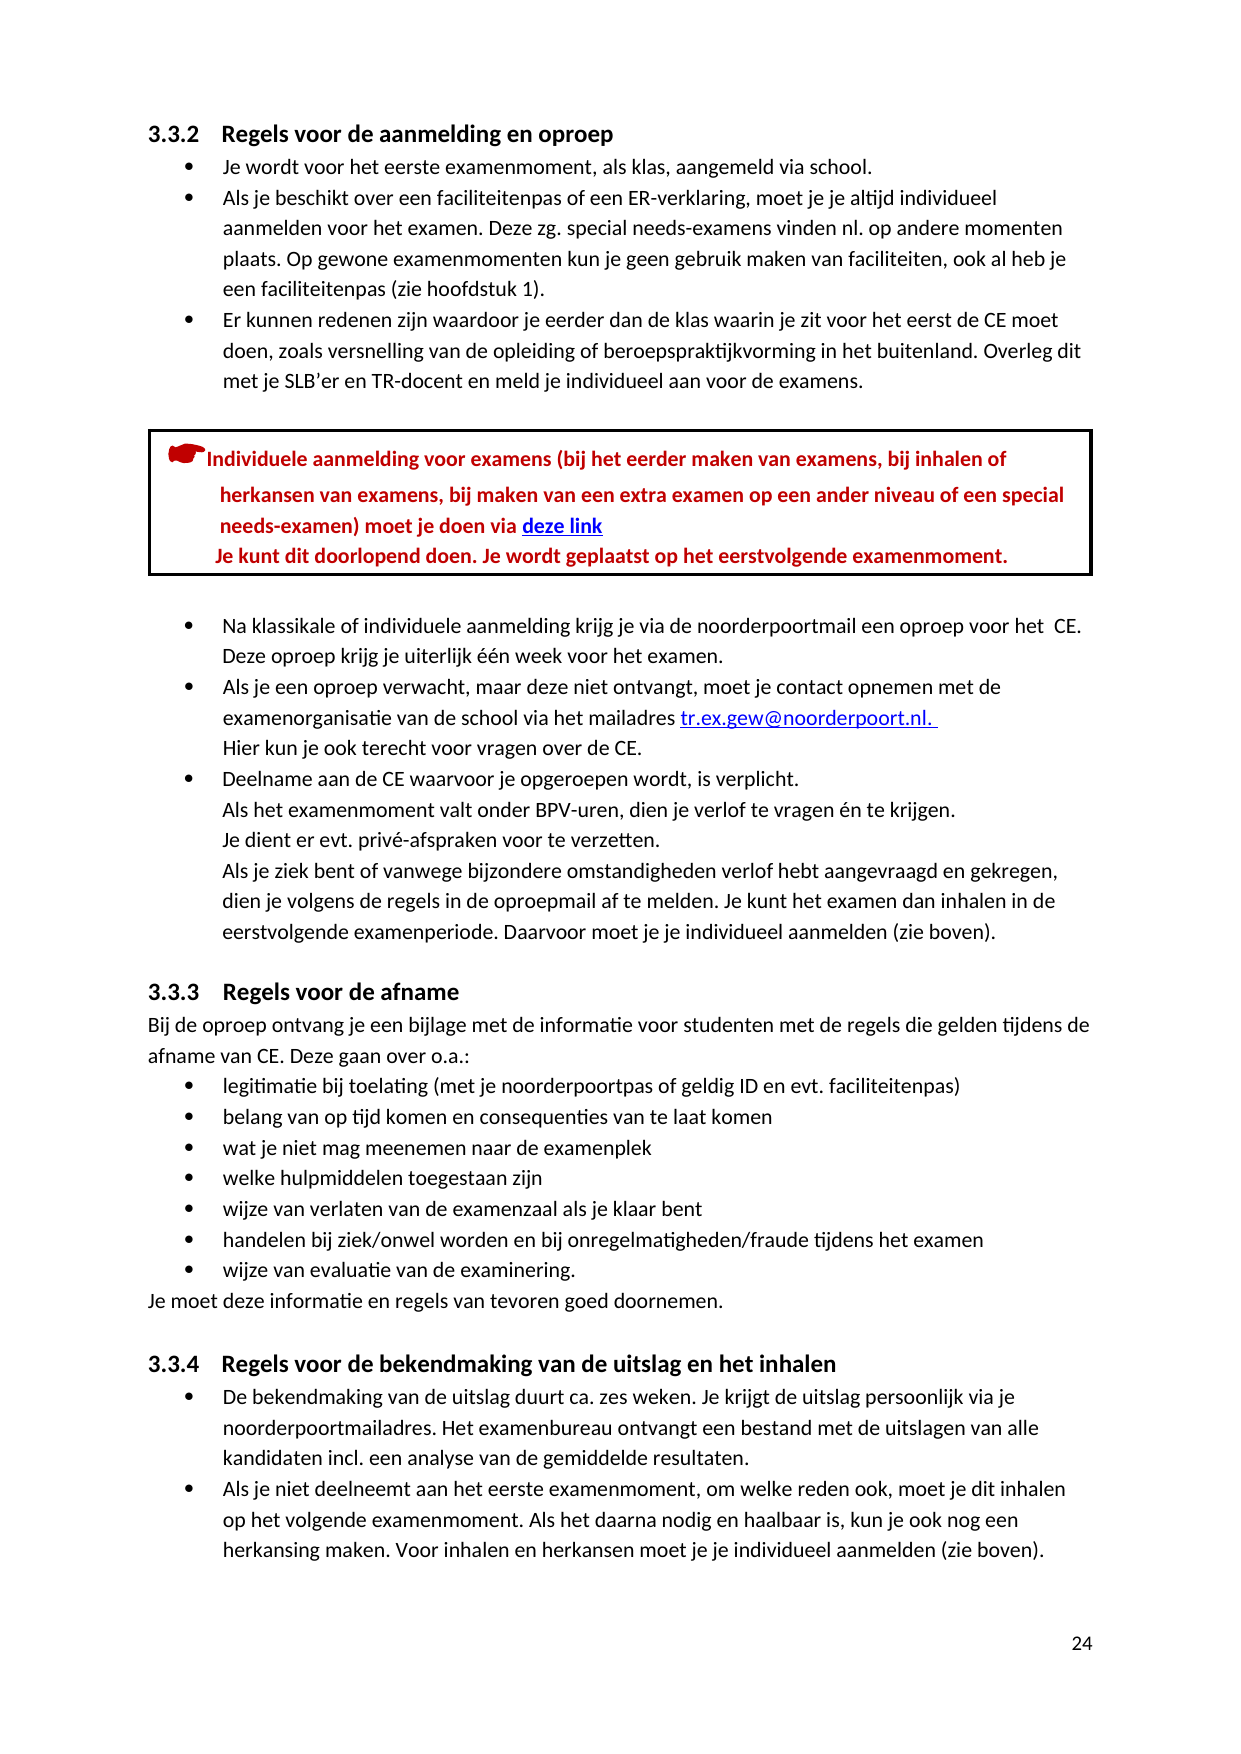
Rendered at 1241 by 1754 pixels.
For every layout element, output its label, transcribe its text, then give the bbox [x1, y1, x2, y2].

list De bekendmaking van de uitslag duurt ca. zes weken. Je krijgt de uitslag persoonlijk via je noorderpoortmailadres. Het examenbureau ontvangt een bestand met de uitslagen van alle kandidaten incl. een analyse van de gemiddelde resultaten. [185, 1383, 1092, 1471]
text Bij de oproep ontvang je een bijlage met de informatie voor studenten met de regels die gelden tijdens de afname van CE. Deze gaan over o.a.: [148, 1011, 1092, 1069]
list Als je een oproep verwacht, maar deze niet ontvangt, moet je contact opnemen met de examenorganisatie van de school via het mailadres tr.ex.gew@noorderpoort.nl. [185, 673, 1092, 731]
list wijze van evaluatie van de examinering. [185, 1256, 1092, 1283]
list Je wordt voor het eerste examenmoment, als klas, aangemeld via school. [185, 153, 1092, 180]
list Als je ziek bent of vanwege bijzondere omstandigheden verlof hebt aangevraagd en gekregen, dien je volgens de regels in de oproepmail af te melden. Je kunt het examen dan inhalen in de eerstvolgende examenperiode. Daarvoor moet je je individueel aanmelden (zie boven). [222, 857, 1092, 945]
list Deelname aan de CE waarvoor je opgeroepen wordt, is verplicht. [185, 765, 1092, 792]
list belang van op tijd komen en consequenties van te laat komen [185, 1103, 1092, 1130]
list Er kunnen redenen zijn waardoor je eerder dan de klas waarin je zit voor het eerst de CE moet doen, zoals versnelling van de opleiding of beroepspraktijkvorming in het buitenland. Overleg dit met je SLB’er en TR-docent en meld je individueel aan voor de examens. [185, 306, 1092, 394]
list wijze van verlaten van de examenzaal als je klaar bent [185, 1195, 1092, 1222]
list welke hulpmiddelen toegestaan zijn [185, 1164, 1092, 1191]
list Regels voor de afname [148, 976, 1092, 1007]
text 3.3.4 Regels voor de bekendmaking van de uitslag en het inhalen [148, 1348, 1092, 1379]
table_header Individuele aanmelding voor examens (bij het eerder maken van examens, bij inhalen of herkansen van examens, bij maken van een extra examen op een ander niveau of een special needs-examen) moet je doen via deze link Je kunt dit doorlopend doen. Je wordt geplaatst op het eerstvolgende examenmoment. [151, 432, 1089, 573]
list wat je niet mag meenemen naar de examenplek [185, 1134, 1092, 1161]
text 3.3.2 Regels voor de aanmelding en oproep [148, 118, 1092, 149]
list Je dient er evt. privé-afspraken voor te verzetten. [222, 826, 1092, 853]
text Hier kun je ook terecht voor vragen over de CE. [223, 734, 1092, 761]
list Als je niet deelneemt aan het eerste examenmoment, om welke reden ook, moet je dit inhalen op het volgende examenmoment. Als het daarna nodig en haalbaar is, kun je ook nog een herkansing maken. Voor inhalen en herkansen moet je je individueel aanmelden (zie boven). [185, 1475, 1092, 1563]
list Als je beschikt over een faciliteitenpas of een ER-verklaring, moet je je altijd individueel aanmelden voor het examen. Deze zg. special needs-examens vinden nl. op andere momenten plaats. Op gewone examenmomenten kun je geen gebruik maken van faciliteiten, ook al heb je een faciliteitenpas (zie hoofdstuk 1). [185, 184, 1092, 302]
text Je moet deze informatie en regels van tevoren goed doornemen. [148, 1287, 1092, 1314]
list Als het examenmoment valt onder BPV-uren, dien je verlof te vragen én te krijgen. [222, 796, 1092, 822]
list handelen bij ziek/onwel worden en bij onregelmatigheden/fraude tijdens het examen [185, 1226, 1092, 1252]
list Na klassikale of individuele aanmelding krijg je via de noorderpoortmail een oproep voor het CE. Deze oproep krijg je uiterlijk één week voor het examen. [185, 612, 1092, 669]
list legitimatie bij toelating (met je noorderpoortpas of geldig ID en evt. faciliteitenpas) [185, 1073, 1092, 1099]
